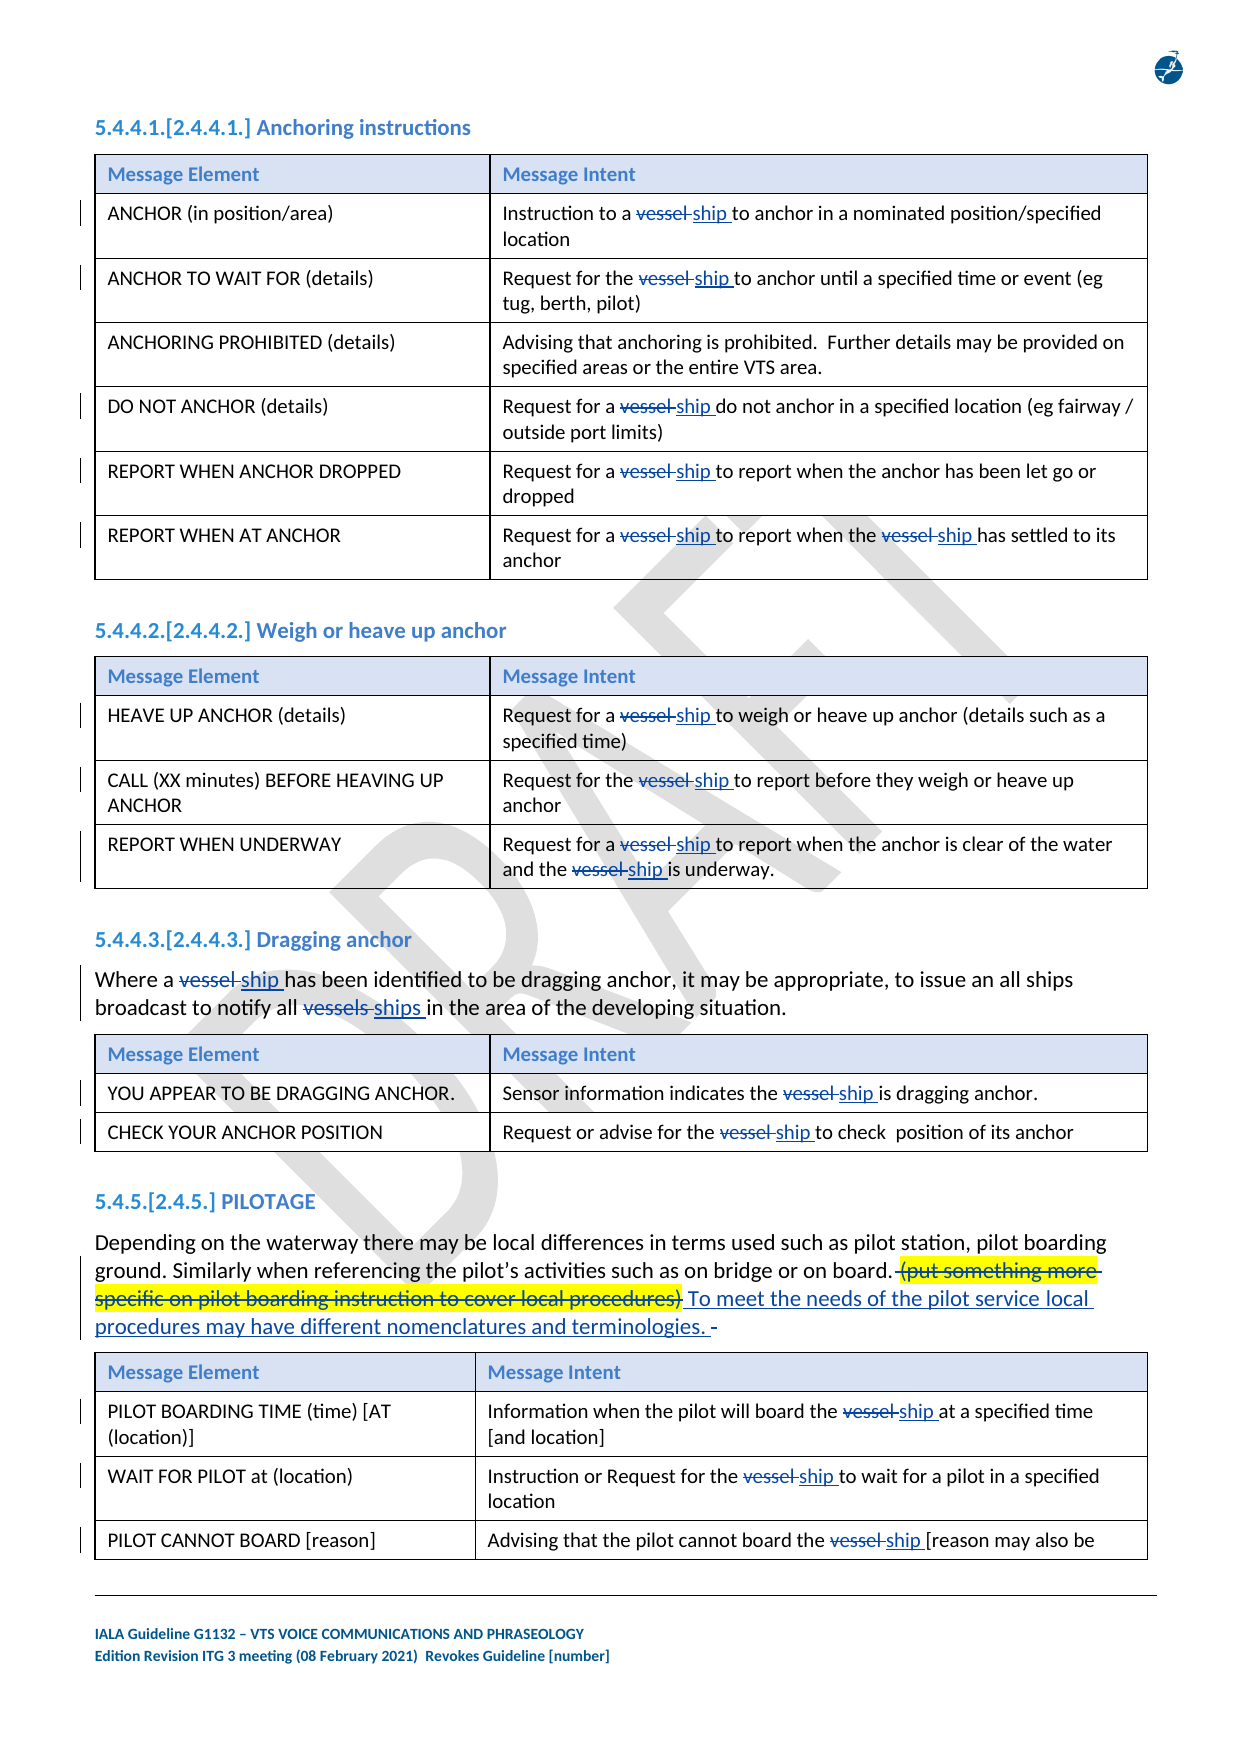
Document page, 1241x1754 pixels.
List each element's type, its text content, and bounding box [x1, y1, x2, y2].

table_cell Request for the to report before they weigh or heave up anchor [491, 761, 1147, 824]
table_header Message Intent [491, 657, 1147, 695]
table_header Message Element [96, 1035, 489, 1073]
table_cell Request for the to anchor until a specified time or event (eg tug, berth, pilot) [491, 259, 1147, 322]
subtitle Dragging anchor [94, 925, 1157, 953]
table_header Message Element [96, 155, 489, 193]
table_cell REPORT WHEN UNDERWAY [96, 825, 489, 888]
table_cell Instruction or Request for the to wait for a pilot in a specified location [476, 1457, 1147, 1520]
table_cell Request for a to report when the has settled to its anchor [491, 516, 1147, 579]
table_cell Advising that anchoring is prohibited. Further details may be provided on specified areas or the entire VTS area. [491, 323, 1147, 386]
table_cell REPORT WHEN AT ANCHOR [96, 516, 489, 579]
subtitle Weigh or heave up anchor [94, 616, 1157, 644]
subtitle Anchoring instructions [94, 113, 1157, 142]
table_header Message Element [96, 1353, 475, 1391]
table_header Message Intent [491, 1035, 1147, 1073]
table_cell REPORT WHEN ANCHOR DROPPED [96, 452, 489, 515]
table_cell HEAVE UP ANCHOR (details) [96, 696, 489, 759]
table_cell Information when the pilot will board the at a specified time [and location] [476, 1392, 1147, 1456]
table_cell YOU APPEAR TO BE DRAGGING ANCHOR. [96, 1074, 489, 1112]
table_header Message Element [96, 657, 489, 695]
table_cell Request for a do not anchor in a specified location (eg fairway / outside port limits) [491, 387, 1147, 451]
table_cell Request for a to report when the anchor is clear of the water and the is underway. [491, 825, 1147, 888]
table_cell WAIT FOR PILOT at (location) [96, 1457, 475, 1520]
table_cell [476, 1521, 1147, 1559]
table_cell ANCHOR TO WAIT FOR (details) [96, 259, 489, 322]
table_cell DO NOT ANCHOR (details) [96, 387, 489, 451]
table_header Message Intent [476, 1353, 1147, 1391]
subtitle PILOTAGE [94, 1187, 1157, 1215]
table_cell Request or advise for the to check position of its anchor [491, 1113, 1147, 1151]
table_header Message Intent [491, 155, 1147, 193]
table_cell PILOT BOARDING TIME (time) [AT (location)] [96, 1392, 475, 1456]
table_cell Request for a to report when the anchor has been let go or dropped [491, 452, 1147, 515]
table_cell PILOT CANNOT BOARD [reason] [96, 1521, 475, 1559]
table_cell ANCHOR (in position/area) [96, 194, 489, 257]
table_cell CHECK YOUR ANCHOR POSITION [96, 1113, 489, 1151]
table_cell Request for a to weigh or heave up anchor (details such as a specified time) [491, 696, 1147, 759]
text Where a has been identified to be dragging anchor, it may be appropriate, to issue an all ships broadcast to notify all in the area of the developing situation. [94, 965, 1157, 1021]
text Depending on the waterway there may be local differences in terms used such as pilot station, pilot boarding ground. Similarly when referencing the pilot’s activities such as on bridge or on board. [94, 1228, 1157, 1340]
table_cell CALL (XX minutes) BEFORE HEAVING UP ANCHOR [96, 761, 489, 824]
table_cell Sensor information indicates the is dragging anchor. [491, 1074, 1147, 1112]
table_cell Instruction to a to anchor in a nominated position/specified location [491, 194, 1147, 257]
picture [1123, 0, 1241, 119]
table_cell ANCHORING PROHIBITED (details) [96, 323, 489, 386]
